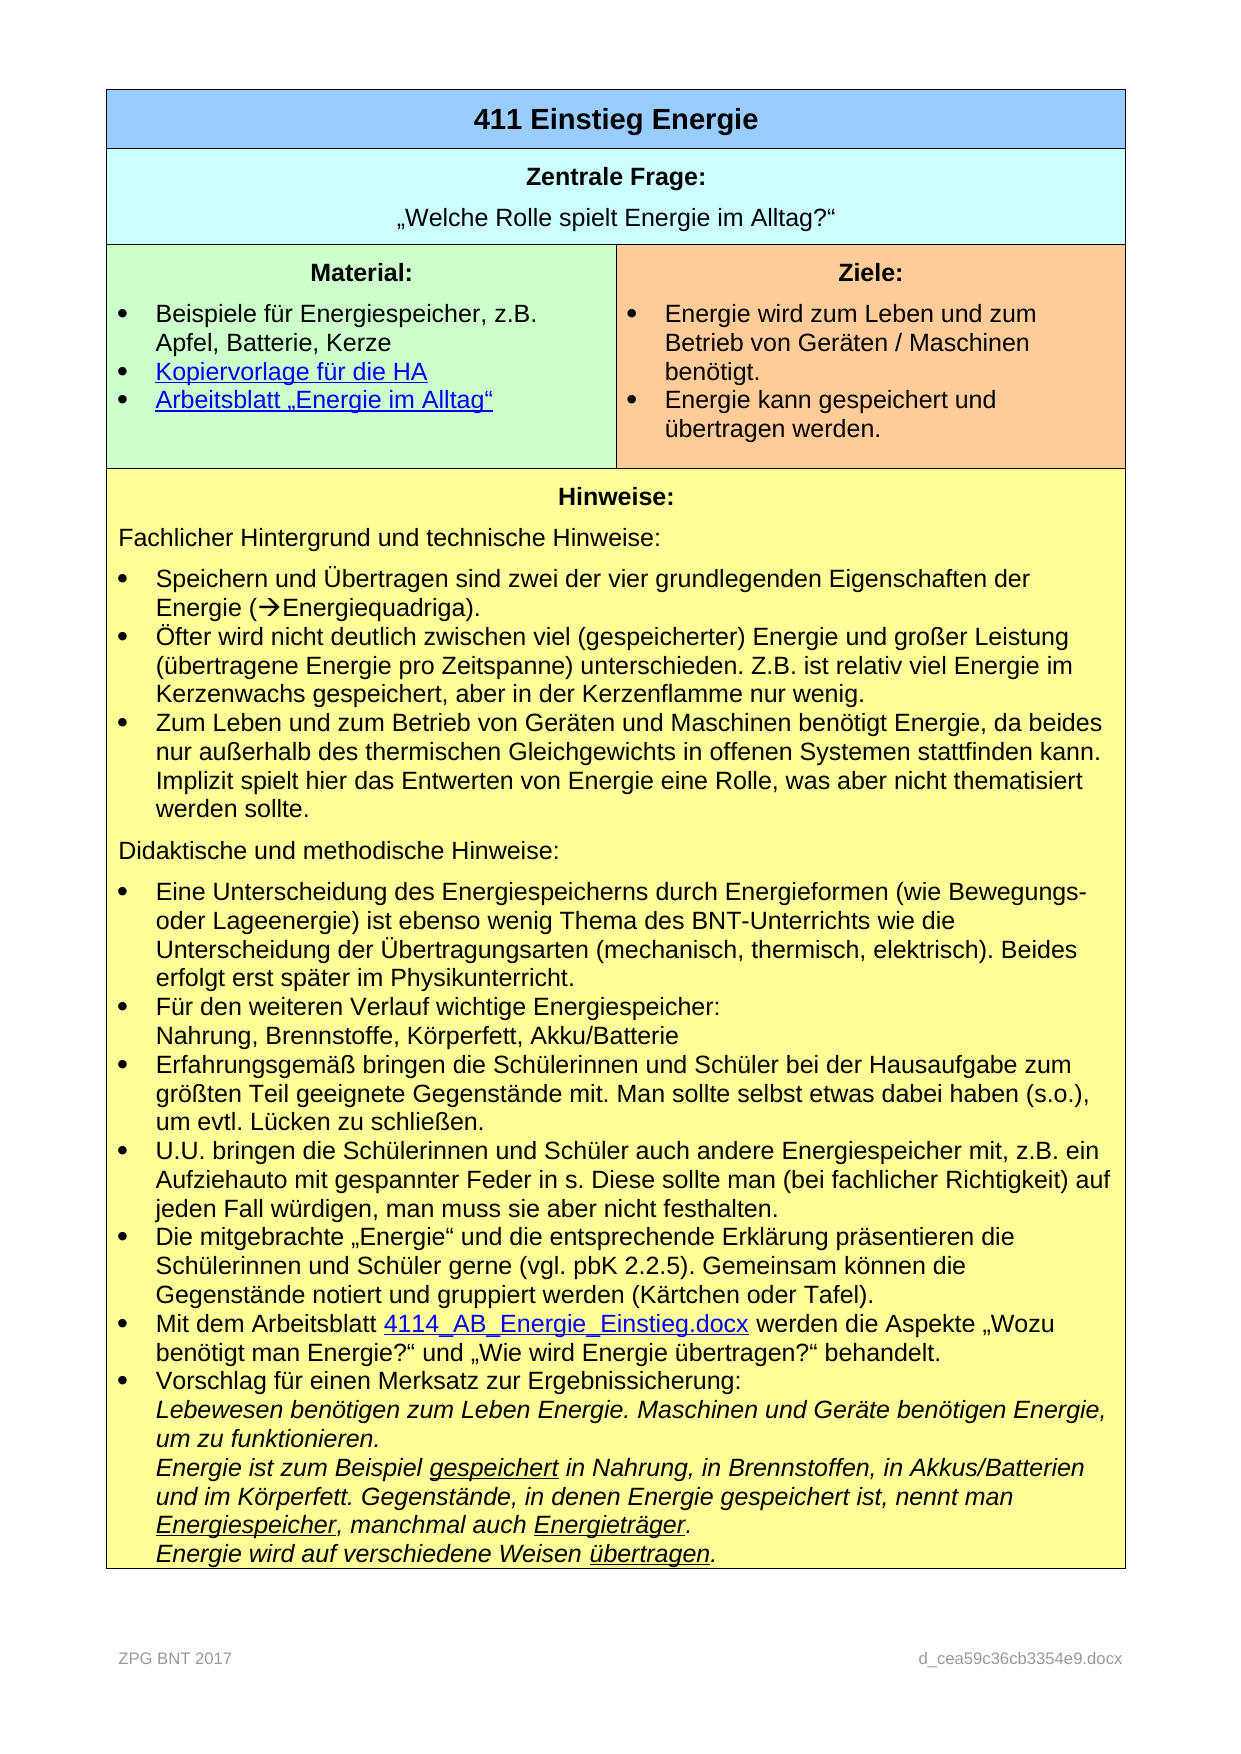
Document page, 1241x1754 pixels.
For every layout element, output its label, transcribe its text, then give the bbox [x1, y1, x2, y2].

table_cell „Welche Rolle spielt Energie im Alltag?“ [107, 203, 1125, 244]
table_cell Zentrale Frage: [107, 149, 1125, 203]
table_cell Energie wird zum Leben und zum Betrieb von Geräten / Maschinen benötigt. Energie kann gespeichert und übertragen werden. [617, 299, 1125, 468]
table_cell Beispiele für Energiespeicher, z.B. Apfel, Batterie, Kerze Kopiervorlage für die HA Arbeitsblatt „Energie im Alltag“ [107, 299, 616, 468]
table_cell Fachlicher Hintergrund und technische Hinweise: Speichern und Übertragen sind zwei der vier grundlegenden Eigenschaften der Energie (Energiequadriga). Öfter wird nicht deutlich zwischen viel (gespeicherter) Energie und großer Leistung (übertragene Energie pro Zeitspanne) unterschieden. Z.B. ist relativ viel Energie im Kerzenwachs gespeichert, aber in der Kerzenflamme nur wenig. Zum Leben und zum Betrieb von Geräten und Maschinen benötigt Energie, da beides nur außerhalb des thermischen Gleichgewichts in offenen Systemen stattfinden kann. Implizit spielt hier das Entwerten von Energie eine Rolle, was aber nicht thematisiert werden sollte. Didaktische und methodische Hinweise: Eine Unterscheidung des Energiespeicherns durch Energieformen (wie Bewegungs- oder Lageenergie) ist ebenso wenig Thema des BNT-Unterrichts wie die Unterscheidung der Übertragungsarten (mechanisch, thermisch, elektrisch). Beides erfolgt erst später im Physikunterricht. Für den weiteren Verlauf wichtige Energiespeicher: Nahrung, Brennstoffe, Körperfett, Akku/Batterie Erfahrungsgemäß bringen die Schülerinnen und Schüler bei der Hausaufgabe zum größten Teil geeignete Gegenstände mit. Man sollte selbst etwas dabei haben (s.o.), um evtl. Lücken zu schließen. U.U. bringen die Schülerinnen und Schüler auch andere Energiespeicher mit, z.B. ein Aufziehauto mit gespannter Feder in s. Diese sollte man (bei fachlicher Richtigkeit) auf jeden Fall würdigen, man muss sie aber nicht festhalten. Die mitgebrachte „Energie“ und die entsprechende Erklärung präsentieren die Schülerinnen und Schüler gerne (vgl. pbK 2.2.5). Gemeinsam können die Gegenstände notiert und gruppiert werden (Kärtchen oder Tafel). Mit dem Arbeitsblatt 4114_AB_Energie_Einstieg.docx werden die Aspekte „Wozu benötigt man Energie?“ und „Wie wird Energie übertragen?“ behandelt. Vorschlag für einen Merksatz zur Ergebnissicherung: Lebewesen benötigen zum Leben Energie. Maschinen und Geräte benötigen Energie, um zu funktionieren. Energie ist zum Beispiel gespeichert in Nahrung, in Brennstoffen, in Akkus/Batterien und im Körperfett. Gegenstände, in denen Energie gespeichert ist, nennt man Energiespeicher, manchmal auch Energieträger. Energie wird auf verschiedene Weisen übertragen. [107, 523, 1125, 1568]
table_cell Material: [107, 245, 616, 299]
table_cell Ziele: [617, 245, 1125, 299]
table_cell Hinweise: [107, 469, 1125, 523]
table_header 411 Einstieg Energie [107, 90, 1125, 148]
